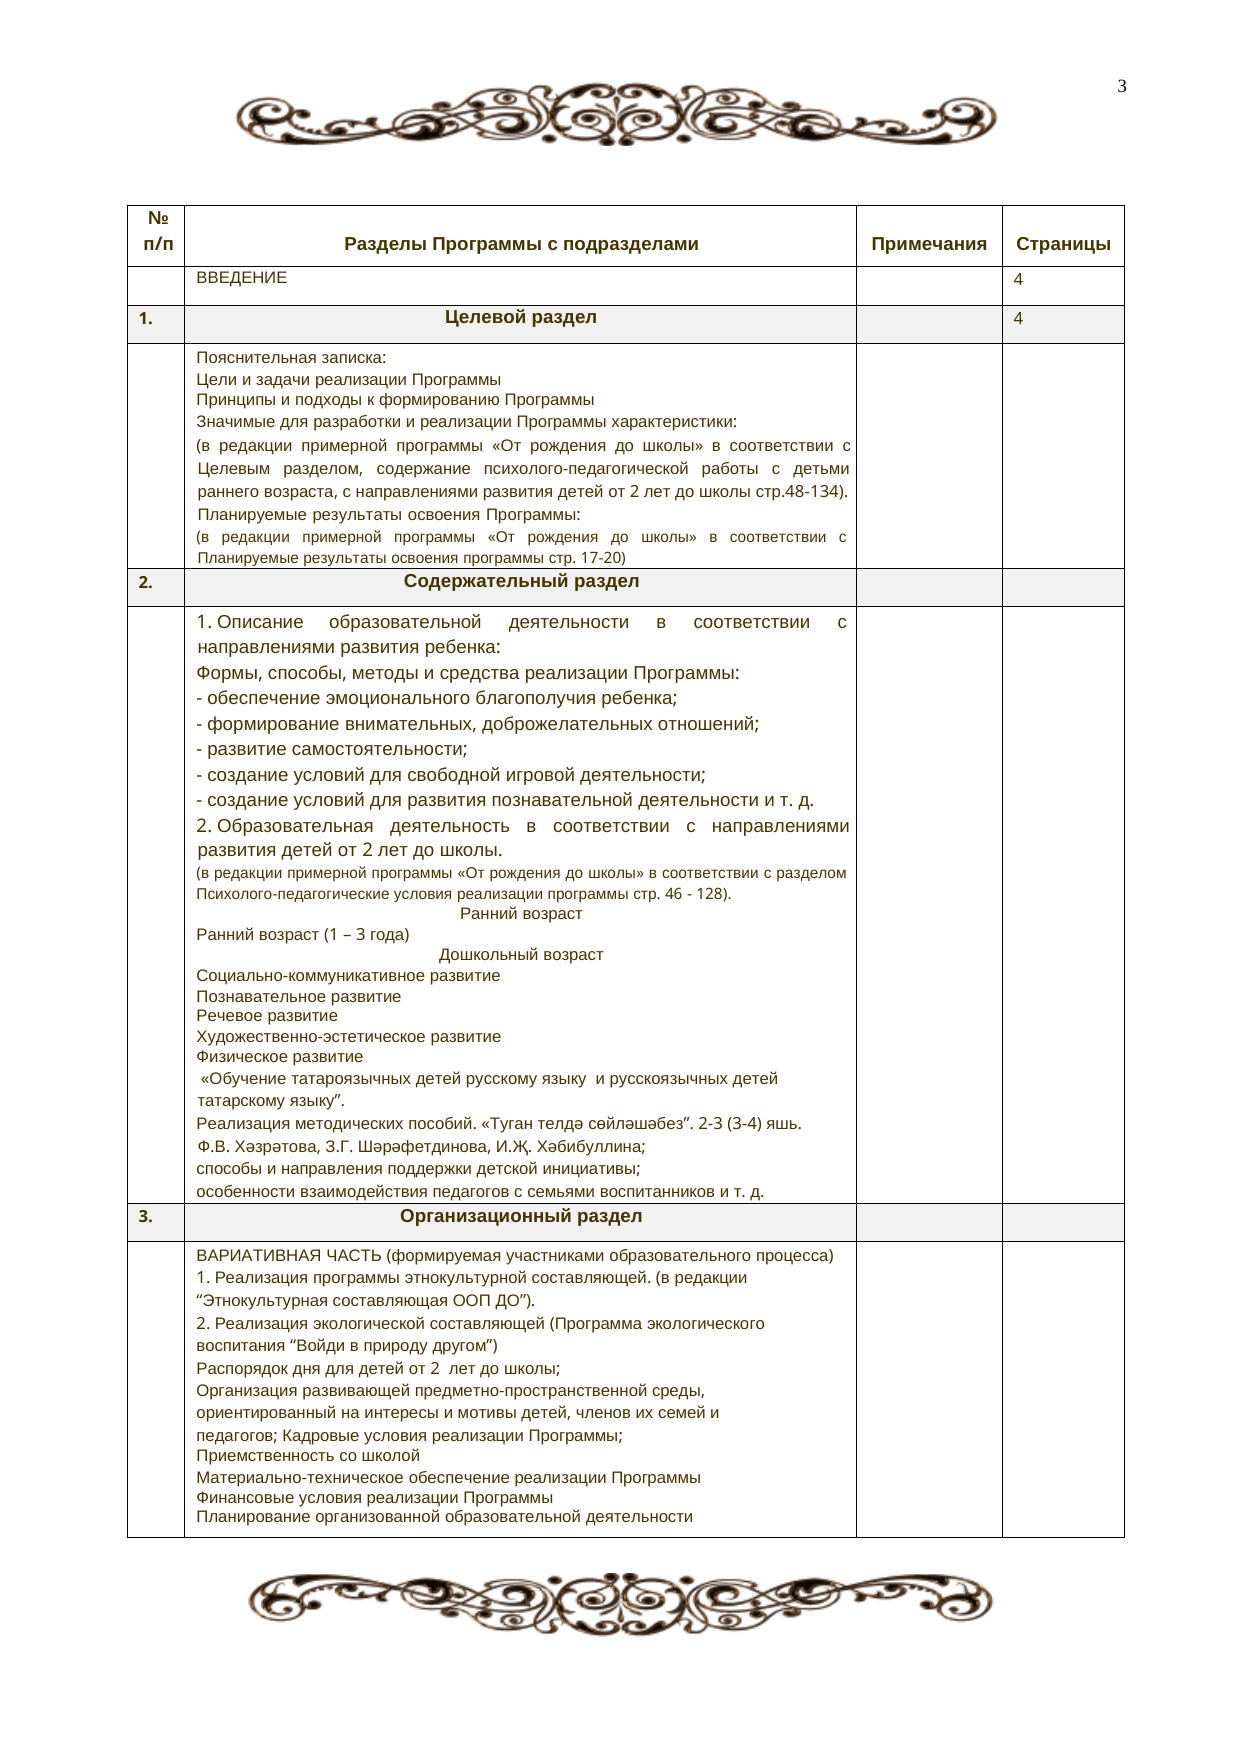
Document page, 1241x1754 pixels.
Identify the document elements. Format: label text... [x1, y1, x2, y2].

table_cell 1. [128, 306, 184, 343]
table_cell [1003, 344, 1124, 568]
table_cell [128, 344, 184, 568]
table_cell [128, 267, 184, 304]
table_cell 2. [128, 569, 184, 606]
table_cell 4 [1003, 306, 1124, 343]
table_header Разделы Программы с подразделами [185, 206, 856, 266]
table_cell [1003, 569, 1124, 606]
table_cell [857, 1204, 1002, 1241]
table_cell 4 [1003, 267, 1124, 304]
table_header Примечания [857, 206, 1002, 266]
text 3 [1117, 75, 1154, 97]
table_cell [128, 1242, 184, 1537]
table_header Страницы [1003, 206, 1124, 266]
table_cell Содержательный раздел [185, 569, 856, 606]
table_cell [857, 267, 1002, 304]
table_cell Пояснительная записка: Цели и задачи реализации Программы Принципы и подходы к формированию Программы Значимые для разработки и реализации Программы характеристики: (в редакции примерной программы «От рождения до школы» в соответствии с Целевым разделом, содержание психолого-педагогической работы с детьми раннего возраста, с направлениями развития детей от 2 лет до школы стр.48-134). Планируемые результаты освоения Программы: (в редакции примерной программы «От рождения до школы» в соответствии с Планируемые результаты освоения программы стр. 17-20) [185, 344, 856, 568]
table_cell ВВЕДЕНИЕ [185, 267, 856, 304]
table_cell Организационный раздел [185, 1204, 856, 1241]
table_cell [857, 344, 1002, 568]
table_cell Целевой раздел [185, 306, 856, 343]
table_cell 1. Описание образовательной деятельности в соответствии с направлениями развития ребенка: Формы, способы, методы и средства реализации Программы: - обеспечение эмоционального благополучия ребенка; - формирование внимательных, доброжелательных отношений; - развитие самостоятельности; - создание условий для свободной игровой деятельности; - создание условий для развития познавательной деятельности и т. д. 2. Образовательная деятельность в соответствии с направлениями развития детей от 2 лет до школы. (в редакции примерной программы «От рождения до школы» в соответствии с разделом Психолого-педагогические условия реализации программы стр. 46 - 128). Ранний возраст Ранний возраст (1 – 3 года) Дошкольный возраст Социально-коммуникативное развитие Познавательное развитие Речевое развитие Художественно-эстетическое развитие Физическое развитие «Обучение татароязычных детей русскому языку и русскоязычных детей татарскому языку”. Реализация методических пособий. «Туган телдә сөйләшәбез”. 2-3 (3-4) яшь. Ф.В. Хәзрәтова, З.Г. Шәрәфетдинова, И.Җ. Хәбибуллина; способы и направления поддержки детской инициативы; особенности взаимодействия педагогов с семьями воспитанников и т. д. (в редакции “Этнокультурная составляющая ООП ДО”) [185, 607, 856, 1203]
table_cell [857, 607, 1002, 1203]
table_cell [1003, 1242, 1124, 1537]
picture [230, 75, 1007, 145]
table_cell 3. [128, 1204, 184, 1241]
table_cell [128, 607, 184, 1203]
table_cell [1003, 607, 1124, 1203]
table_cell [857, 306, 1002, 343]
picture [238, 1573, 1000, 1645]
table_header № п/п [128, 206, 184, 266]
table_cell [857, 1242, 1002, 1537]
table_cell [1003, 1204, 1124, 1241]
table_cell [857, 569, 1002, 606]
table_cell ВАРИАТИВНАЯ ЧАСТЬ (формируемая участниками образовательного процесса) 1. Реализация программы этнокультурной составляющей. (в редакции “Этнокультурная составляющая ООП ДО”). 2. Реализация экологической составляющей (Программа экологического воспитания “Войди в природу другом”) Распорядок дня для детей от 2 лет до школы; Организация развивающей предметно-пространственной среды, ориентированный на интересы и мотивы детей, членов их семей и педагогов; Кадровые условия реализации Программы; Приемственность со школой Материально-техническое обеспечение реализации Программы Финансовые условия реализации Программы Планирование организованной образовательной деятельности [185, 1242, 856, 1537]
